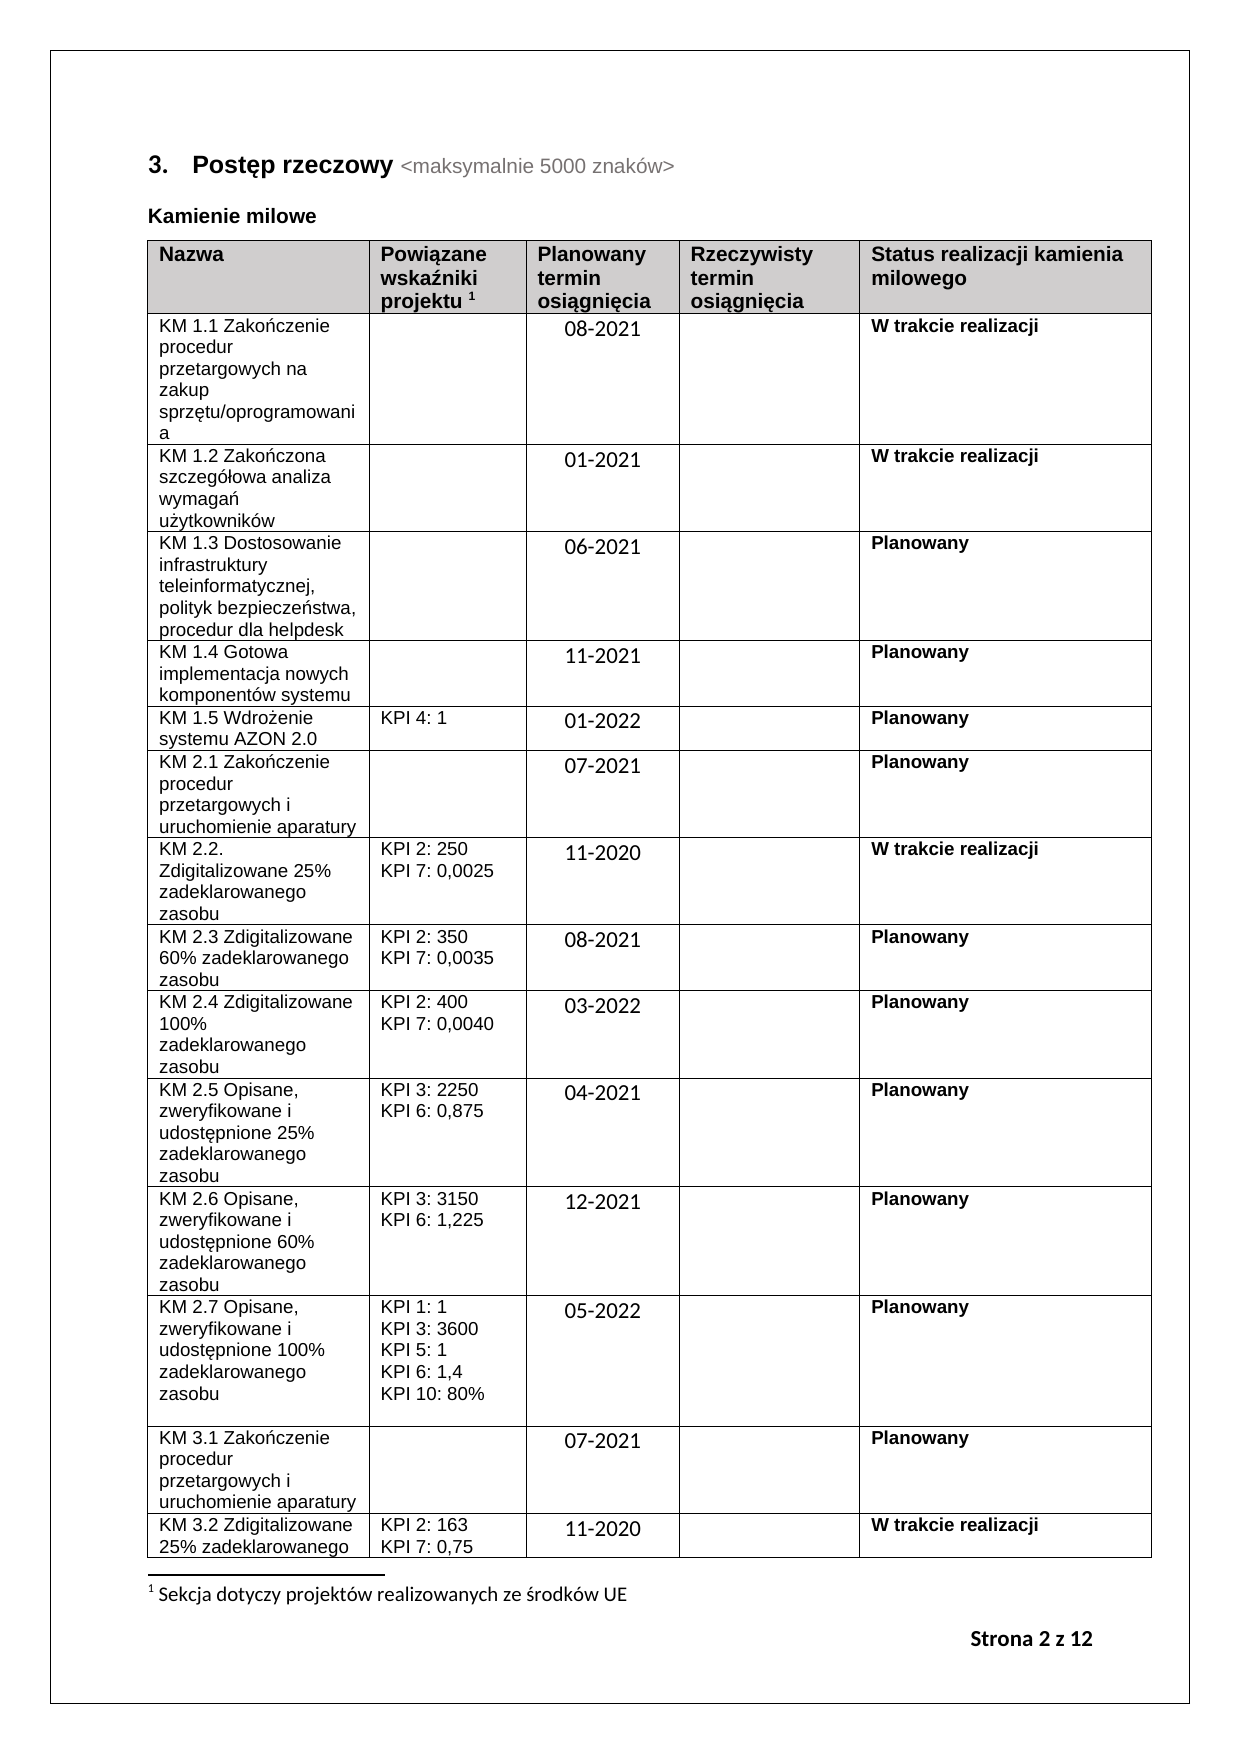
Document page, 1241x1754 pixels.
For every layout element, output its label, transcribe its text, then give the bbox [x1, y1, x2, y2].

table_cell KM 1.5 Wdrożenie systemu AZON 2.0 [148, 707, 369, 750]
table_cell [680, 991, 859, 1077]
table_header Powiązane wskaźniki projektu [370, 241, 526, 313]
table_cell [370, 751, 526, 837]
table_header Status realizacji kamienia milowego [860, 241, 1151, 313]
table_cell Planowany [860, 1427, 1151, 1513]
table_cell 11-2020 [527, 1514, 679, 1557]
table_cell [370, 532, 526, 640]
table_cell KM 2.6 Opisane, zweryfikowane i udostępnione 60% zadeklarowanego zasobu [148, 1187, 369, 1295]
table_cell 11-2021 [527, 641, 679, 706]
table_cell KM 2.3 Zdigitalizowane 60% zadeklarowanego zasobu [148, 925, 369, 990]
table_cell 01-2021 [527, 445, 679, 531]
table_cell [680, 751, 859, 837]
table_cell [680, 314, 859, 444]
table_cell 11-2020 [527, 838, 679, 924]
table_cell KPI 1: 1 KPI 3: 3600 KPI 5: 1 KPI 6: 1,4 KPI 10: 80% [370, 1296, 526, 1426]
table_cell Planowany [860, 751, 1151, 837]
table_cell 07-2021 [527, 1427, 679, 1513]
table_cell 07-2021 [527, 751, 679, 837]
table_cell [680, 1187, 859, 1295]
table_cell [370, 314, 526, 444]
table_cell [370, 1427, 526, 1513]
text Kamienie milowe [148, 204, 1093, 228]
table_cell Planowany [860, 1079, 1151, 1186]
table_cell W trakcie realizacji [860, 1514, 1151, 1557]
table_cell [680, 838, 859, 924]
table_cell [680, 641, 859, 706]
table_cell KPI 2: 350 KPI 7: 0,0035 [370, 925, 526, 990]
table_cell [148, 1514, 369, 1557]
subtitle Postęp rzeczowy <maksymalnie 5000 znaków> [148, 147, 1093, 181]
table_cell KPI 3: 2250 KPI 6: 0,875 [370, 1079, 526, 1186]
table_cell 08-2021 [527, 314, 679, 444]
table_cell KM 1.4 Gotowa implementacja nowych komponentów systemu [148, 641, 369, 706]
table_cell 12-2021 [527, 1187, 679, 1295]
table_cell KPI 3: 3150 KPI 6: 1,225 [370, 1187, 526, 1295]
table_cell 01-2022 [527, 707, 679, 750]
table_cell 03-2022 [527, 991, 679, 1077]
table_cell 06-2021 [527, 532, 679, 640]
table_cell KM 3.1 Zakończenie procedur przetargowych i uruchomienie aparatury [148, 1427, 369, 1513]
table_cell W trakcie realizacji [860, 838, 1151, 924]
table_cell Planowany [860, 532, 1151, 640]
table_cell [370, 445, 526, 531]
table_cell Planowany [860, 925, 1151, 990]
table_cell KM 2.1 Zakończenie procedur przetargowych i uruchomienie aparatury [148, 751, 369, 837]
table_cell [680, 1427, 859, 1513]
table_cell [370, 641, 526, 706]
table_cell [680, 1296, 859, 1426]
table_cell KPI 4: 1 [370, 707, 526, 750]
table_cell [680, 532, 859, 640]
table_cell W trakcie realizacji [860, 314, 1151, 444]
table_cell KM 2.4 Zdigitalizowane 100% zadeklarowanego zasobu [148, 991, 369, 1077]
table_cell 05-2022 [527, 1296, 679, 1426]
table_cell Planowany [860, 707, 1151, 750]
table_cell 08-2021 [527, 925, 679, 990]
table_cell Planowany [860, 1296, 1151, 1426]
table_cell KM 1.3 Dostosowanie infrastruktury teleinformatycznej, polityk bezpieczeństwa, procedur dla helpdesk [148, 532, 369, 640]
table_cell KM 2.2. Zdigitalizowane 25% zadeklarowanego zasobu [148, 838, 369, 924]
table_cell [680, 1514, 859, 1557]
table_cell KM 2.5 Opisane, zweryfikowane i udostępnione 25% zadeklarowanego zasobu [148, 1079, 369, 1186]
table_cell Planowany [860, 1187, 1151, 1295]
table_header Nazwa [148, 241, 369, 313]
table_cell KM 1.1 Zakończenie procedur przetargowych na zakup sprzętu/oprogramowania [148, 314, 369, 444]
table_cell [680, 445, 859, 531]
table_cell Planowany [860, 641, 1151, 706]
table_cell [680, 707, 859, 750]
table_cell W trakcie realizacji [860, 445, 1151, 531]
table_cell [680, 925, 859, 990]
table_cell [680, 1079, 859, 1186]
table_cell 04-2021 [527, 1079, 679, 1186]
table_cell KPI 2: 250 KPI 7: 0,0025 [370, 838, 526, 924]
table_cell KM 1.2 Zakończona szczegółowa analiza wymagań użytkowników [148, 445, 369, 531]
table_cell KM 2.7 Opisane, zweryfikowane i udostępnione 100% zadeklarowanego zasobu [148, 1296, 369, 1426]
table_cell KPI 2: 400 KPI 7: 0,0040 [370, 991, 526, 1077]
table_header Rzeczywisty termin osiągnięcia [680, 241, 859, 313]
table_cell Planowany [860, 991, 1151, 1077]
table_header Planowany termin osiągnięcia [527, 241, 679, 313]
table_cell KPI 2: 163 KPI 7: 0,75 [370, 1514, 526, 1557]
